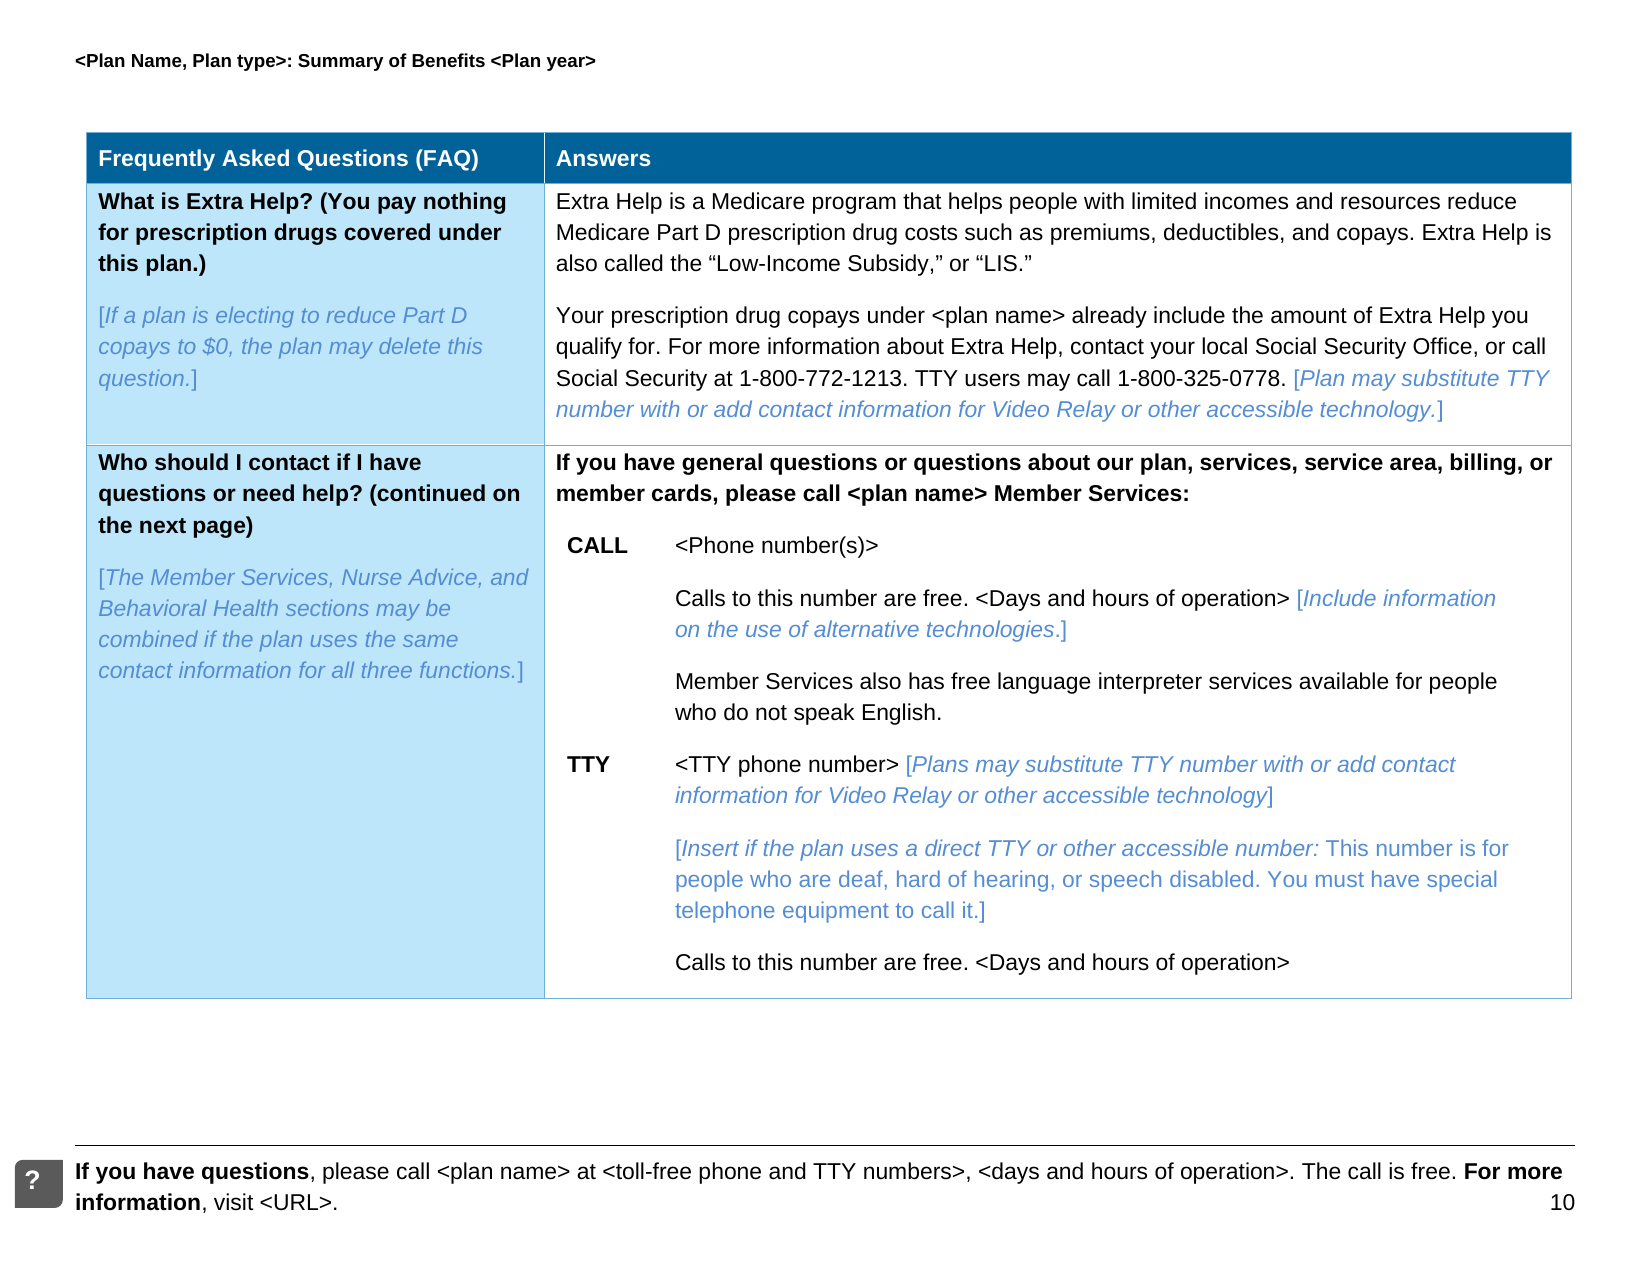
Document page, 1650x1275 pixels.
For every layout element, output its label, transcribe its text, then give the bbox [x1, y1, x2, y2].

table_cell If you have general questions or questions about our plan, services, service area, billing, or member cards, please call <plan name> Member Services: [545, 446, 1571, 998]
table_cell Who should I contact if I have questions or need help? (continued on the next page) [The Member Services, Nurse Advice, and Behavioral Health sections may be combined if the plan uses the same contact information for all three functions.] [87, 446, 544, 998]
table_header Frequently Asked Questions (FAQ) [87, 133, 544, 183]
table_cell Extra Help is a Medicare program that helps people with limited incomes and resources reduce Medicare Part D prescription drug costs such as premiums, deductibles, and copays. Extra Help is also called the “Low-Income Subsidy,” or “LIS.” Your prescription drug copays under <plan name> already include the amount of Extra Help you qualify for. For more information about Extra Help, contact your local Social Security Office, or call Social Security at 1-800-772-1213. TTY users may call 1-800-325-0778. [Plan may substitute TTY number with or add contact information for Video Relay or other accessible technology.] [545, 184, 1571, 444]
table_cell What is Extra Help? (You pay nothing for prescription drugs covered under this plan.) [If a plan is electing to reduce Part D copays to $0, the plan may delete this question.] [87, 184, 544, 444]
table_header Answers [545, 133, 1571, 183]
